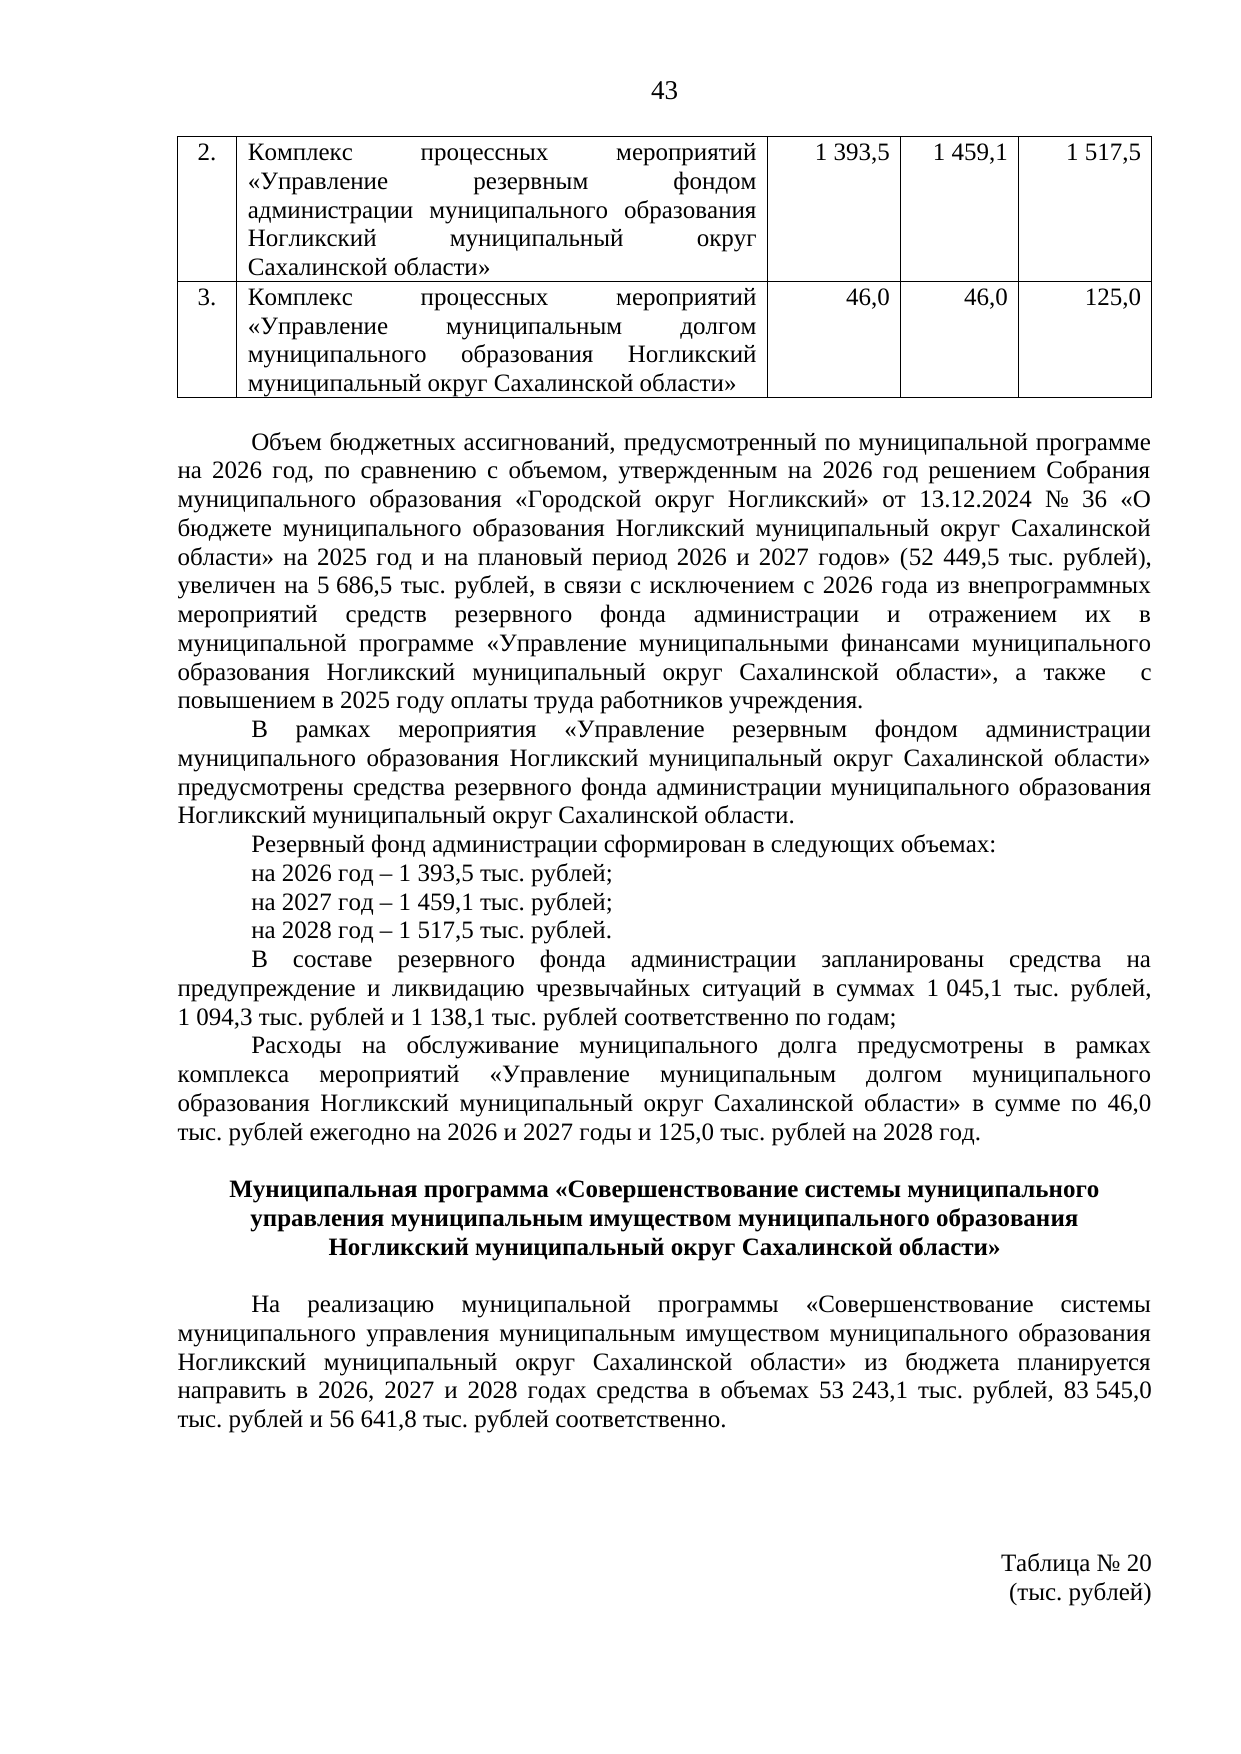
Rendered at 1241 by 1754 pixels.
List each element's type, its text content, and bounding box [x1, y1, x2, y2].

list Расходы на обслуживание муниципального долга предусмотрены в рамках комплекса мероприятий «Управление муниципальным долгом муниципального образования Ногликский муниципальный округ Сахалинской области» в сумме по 46,0 тыс. рублей ежегодно на 2026 и 2027 годы и 125,0 тыс. рублей на 2028 год. [177, 1031, 1152, 1146]
table_cell 1 393,5 [768, 137, 900, 281]
list В рамках мероприятия «Управление резервным фондом администрации муниципального образования Ногликский муниципальный округ Сахалинской области» предусмотрены средства резервного фонда администрации муниципального образования Ногликский муниципальный округ Сахалинской области. [177, 714, 1152, 829]
list на 2026 год – 1 393,5 тыс. рублей; [177, 858, 1152, 887]
table_cell Комплекс процессных мероприятий «Управление резервным фондом администрации муниципального образования Ногликский муниципальный округ Сахалинской области» [237, 137, 767, 281]
table_cell 2. [178, 137, 236, 281]
table_cell 46,0 [768, 282, 900, 397]
list на 2027 год – 1 459,1 тыс. рублей; [177, 887, 1152, 916]
table_cell 1 459,1 [901, 137, 1018, 281]
table_cell 3. [178, 282, 236, 397]
list на 2028 год – 1 517,5 тыс. рублей. [177, 916, 1152, 944]
table_cell 1 517,5 [1019, 137, 1151, 281]
table_cell 125,0 [1019, 282, 1151, 397]
table_cell 46,0 [901, 282, 1018, 397]
list В составе резервного фонда администрации запланированы средства на предупреждение и ликвидацию чрезвычайных ситуаций в суммах 1 045,1 тыс. рублей, 1 094,3 тыс. рублей и 1 138,1 тыс. рублей соответственно по годам; [177, 944, 1152, 1031]
list Резервный фонд администрации сформирован в следующих объемах: [177, 829, 1152, 858]
list Таблица № 20 [177, 1548, 1152, 1577]
list На реализацию муниципальной программы «Совершенствование системы муниципального управления муниципальным имуществом муниципального образования Ногликский муниципальный округ Сахалинской области» из бюджета планируется направить в 2026, 2027 и 2028 годах средства в объемах 53 243,1 тыс. рублей, 83 545,0 тыс. рублей и 56 641,8 тыс. рублей соответственно. [177, 1289, 1152, 1433]
table_cell Комплекс процессных мероприятий «Управление муниципальным долгом муниципального образования Ногликский муниципальный округ Сахалинской области» [237, 282, 767, 397]
list Муниципальная программа «Совершенствование системы муниципального управления муниципальным имуществом муниципального образования Ногликский муниципальный округ Сахалинской области» [177, 1174, 1152, 1261]
list (тыс. рублей) [177, 1577, 1152, 1606]
text Объем бюджетных ассигнований, предусмотренный по муниципальной программе на 2026 год, по сравнению с объемом, утвержденным на 2026 год решением Собрания муниципального образования «Городской округ Ногликский» от 13.12.2024 № 36 «О бюджете муниципального образования Ногликский муниципальный округ Сахалинской области» на 2025 год и на плановый период 2026 и 2027 годов» (52 449,5 тыс. рублей), увеличен на 5 686,5 тыс. рублей, в связи с исключением с 2026 года из внепрограммных мероприятий средств резервного фонда администрации и отражением их в муниципальной программе «Управление муниципальными финансами муниципального образования Ногликский муниципальный округ Сахалинской области», а также с повышением в 2025 году оплаты труда работников учреждения. [177, 427, 1152, 714]
